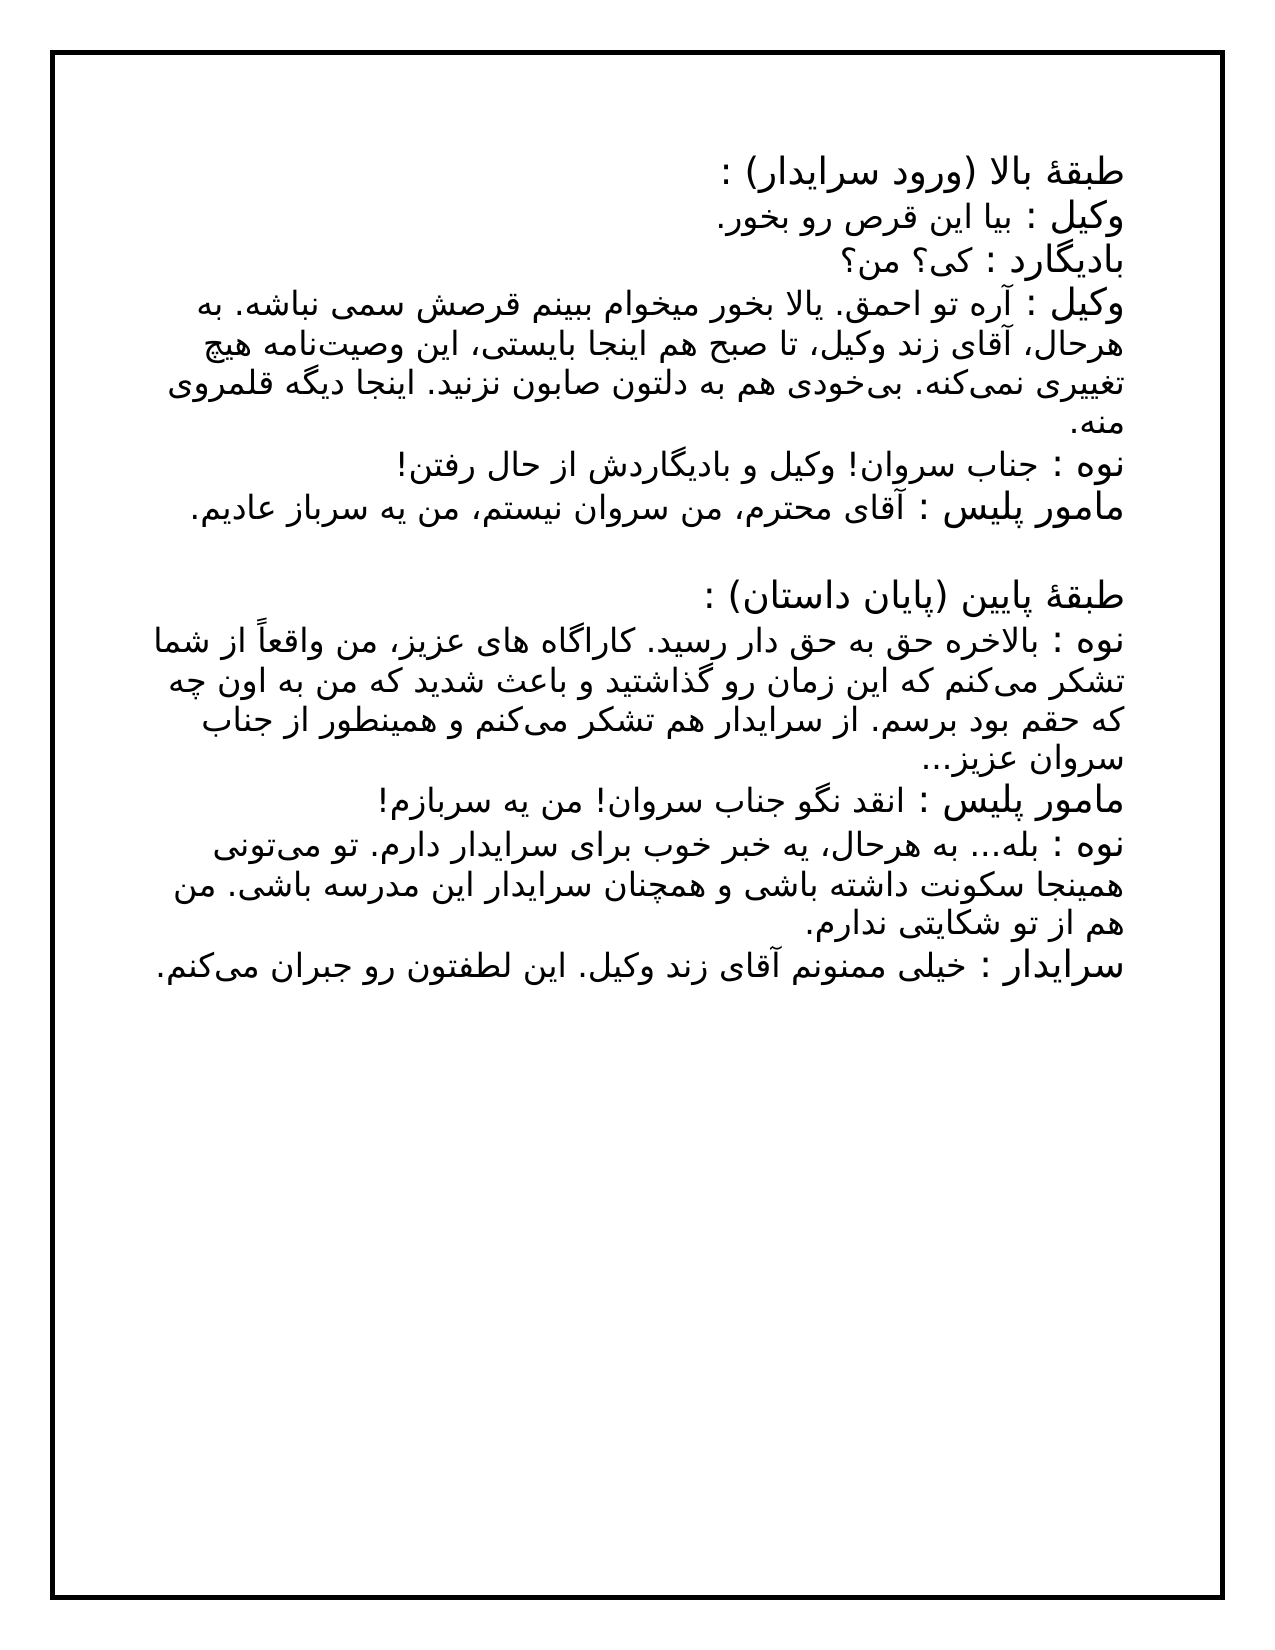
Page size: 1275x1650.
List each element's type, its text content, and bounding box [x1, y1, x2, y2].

text نوه : جناب سروان! وکیل و بادیگاردش از حال رفتن! [150, 441, 1125, 485]
text وکیل : آره تو احمق. یالا بخور میخوام ببینم قرصش سمی نباشه. به هرحال، آقای زند وکیل، تا صبح هم اینجا بایستی، این وصیت‌نامه هیچ تغییری نمی‌کنه. بی‌خودی هم به دلتون صابون نزنید. اینجا دیگه قلمروی منه. [150, 281, 1125, 441]
text مامور پلیس : انقد نگو جناب سروان! من یه سربازم! [150, 778, 1125, 821]
text سرایدار : خیلی ممنونم آقای زند وکیل. این لطفتون رو جبران می‌کنم. [150, 943, 1125, 986]
text طبقۀ پایین (پایان داستان) : [150, 574, 1125, 617]
text طبقۀ بالا (ورود سرایدار) : [150, 150, 1125, 194]
text بادیگارد : کی؟ من؟ [150, 237, 1125, 281]
text نوه : بالاخره حق به حق دار رسید. کاراگاه های عزیز، من واقعاً از شما تشکر می‌کنم که این زمان رو گذاشتید و باعث شدید که من به اون چه که حقم بود برسم. از سرایدار هم تشکر می‌کنم و همینطور از جناب سروان عزیز... [150, 617, 1125, 778]
text مامور پلیس : آقای محترم، من سروان نیستم، من یه سرباز عادیم. [150, 485, 1125, 528]
text وکیل : بیا این قرص رو بخور. [150, 194, 1125, 237]
text نوه : بله... به هرحال، یه خبر خوب برای سرایدار دارم. تو می‌تونی همینجا سکونت داشته باشی و همچنان سرایدار این مدرسه باشی. من هم از تو شکایتی ندارم. [150, 821, 1125, 943]
